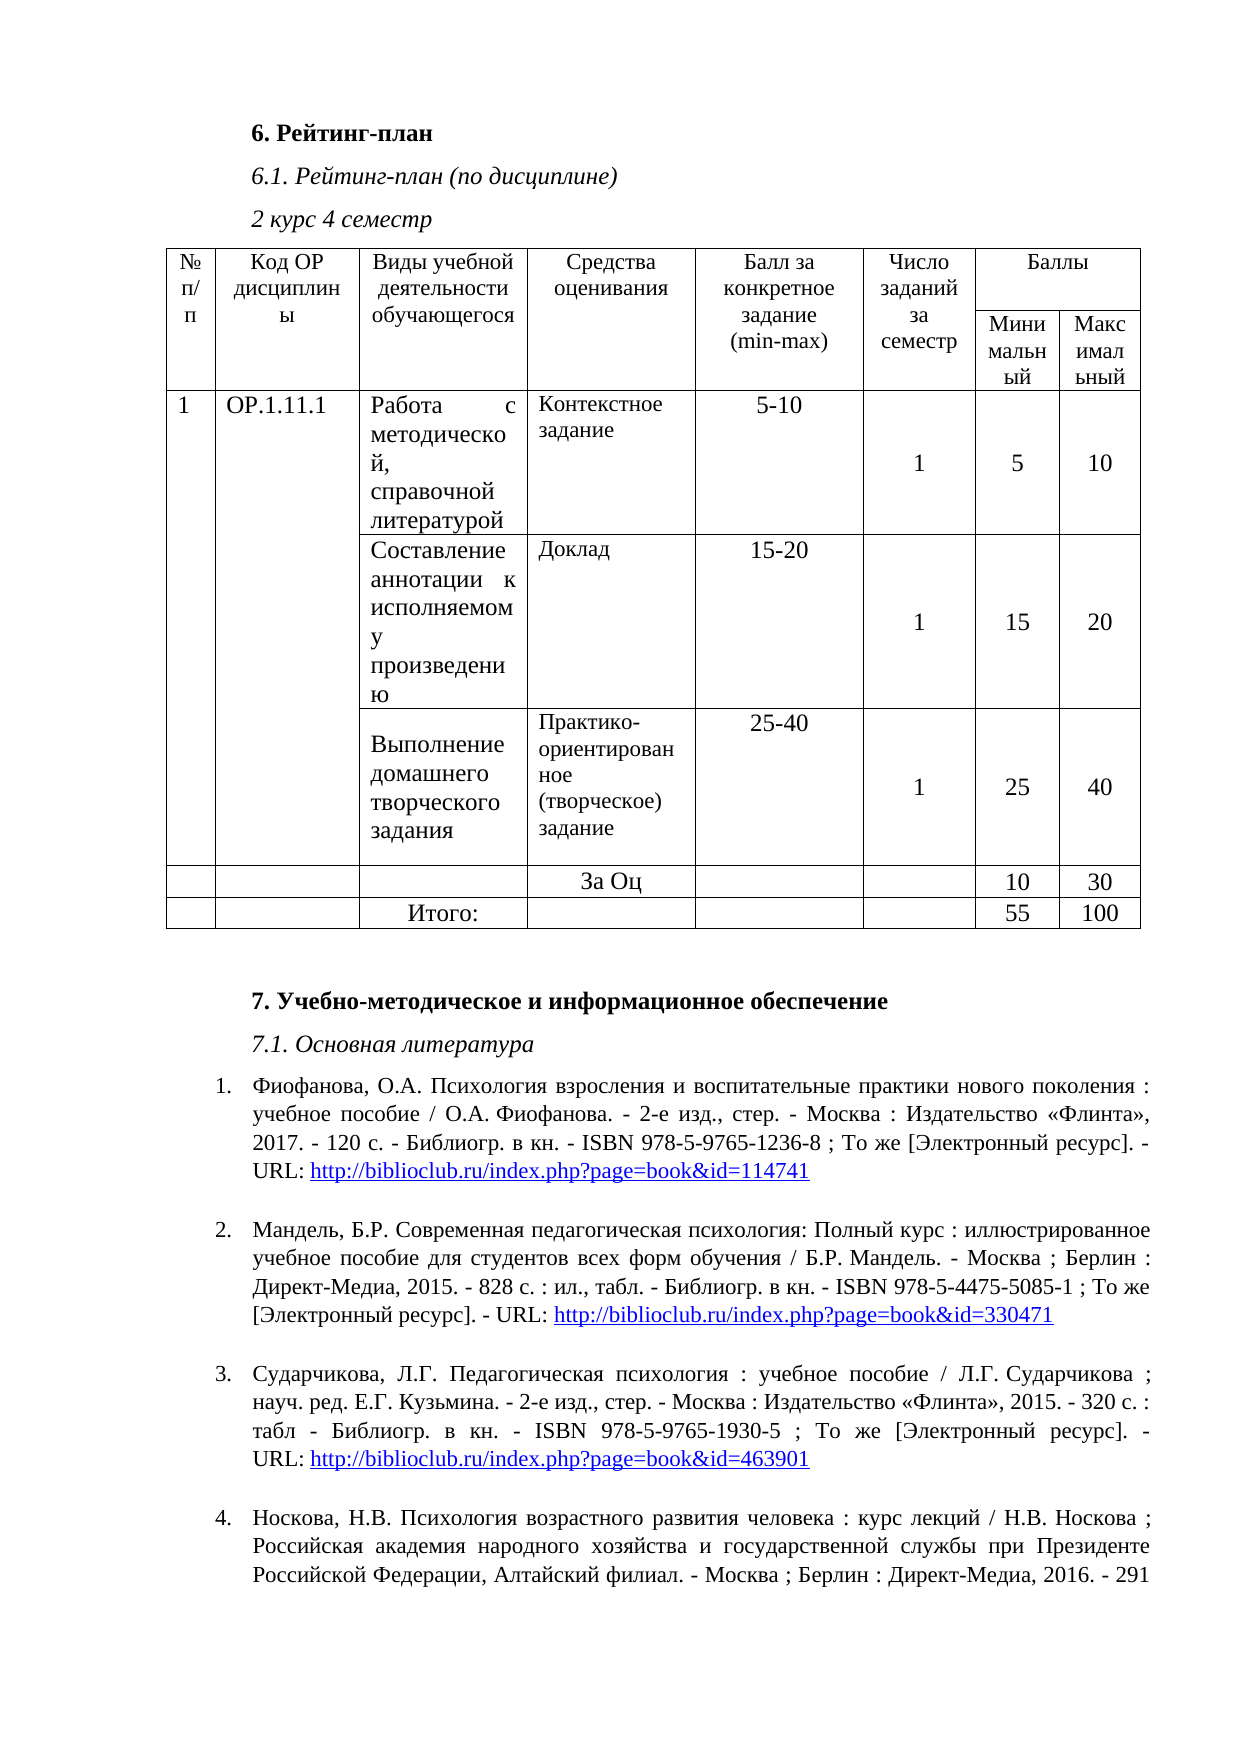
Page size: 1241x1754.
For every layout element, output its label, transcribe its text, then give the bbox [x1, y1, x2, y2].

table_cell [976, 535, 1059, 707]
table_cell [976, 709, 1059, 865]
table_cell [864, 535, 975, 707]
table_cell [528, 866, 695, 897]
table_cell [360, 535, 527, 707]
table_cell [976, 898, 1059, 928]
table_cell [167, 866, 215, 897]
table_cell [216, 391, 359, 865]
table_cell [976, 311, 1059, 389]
text 6. Рейтинг-план [177, 118, 1152, 147]
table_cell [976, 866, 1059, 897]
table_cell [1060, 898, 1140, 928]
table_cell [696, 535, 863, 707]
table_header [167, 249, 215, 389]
text 2 курс 4 семестр [177, 204, 1152, 233]
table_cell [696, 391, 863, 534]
text 7.1. Основная литература [177, 1029, 1152, 1058]
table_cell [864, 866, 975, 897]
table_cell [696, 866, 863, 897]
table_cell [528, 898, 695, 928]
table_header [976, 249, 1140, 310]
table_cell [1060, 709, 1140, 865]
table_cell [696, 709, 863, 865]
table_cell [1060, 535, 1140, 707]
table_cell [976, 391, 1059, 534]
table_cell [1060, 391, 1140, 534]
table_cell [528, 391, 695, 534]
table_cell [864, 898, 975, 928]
text 6.1. Рейтинг-план (по дисциплине) [177, 161, 1152, 190]
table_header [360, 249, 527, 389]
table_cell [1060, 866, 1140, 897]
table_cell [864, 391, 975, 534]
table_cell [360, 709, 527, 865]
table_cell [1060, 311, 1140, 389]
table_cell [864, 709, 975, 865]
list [215, 1504, 1152, 1587]
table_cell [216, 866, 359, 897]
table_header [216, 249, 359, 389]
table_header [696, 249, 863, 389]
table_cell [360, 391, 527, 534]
list Мандель, Б.Р. Современная педагогическая психология: Полный курс : иллюстрированное учебное пособие для студентов всех форм обучения / Б.Р. Мандель. - Москва ; Берлин : Директ-Медиа, 2015. - 828 с. : ил., табл. - Библиогр. в кн. - ISBN 978-5-4475-5085-1 ; То же [Электронный ресурс]. - URL: http://biblioclub.ru/index.php?page=book&id=330471 [215, 1216, 1152, 1328]
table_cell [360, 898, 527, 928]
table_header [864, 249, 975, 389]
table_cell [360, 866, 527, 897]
list Сударчикова, Л.Г. Педагогическая психология : учебное пособие / Л.Г. Сударчикова ; науч. ред. Е.Г. Кузьмина. - 2-е изд., стер. - Москва : Издательство «Флинта», 2015. - 320 с. : табл - Библиогр. в кн. - ISBN 978-5-9765-1930-5 ; То же [Электронный ресурс]. - URL: http://biblioclub.ru/index.php?page=book&id=463901 [215, 1360, 1152, 1472]
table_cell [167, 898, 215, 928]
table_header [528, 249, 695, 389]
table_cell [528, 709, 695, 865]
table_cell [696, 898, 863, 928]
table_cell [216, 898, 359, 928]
text 7. Учебно-методическое и информационное обеспечение [177, 986, 1152, 1014]
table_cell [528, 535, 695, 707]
list Фиофанова, О.А. Психология взросления и воспитательные практики нового поколения : учебное пособие / О.А. Фиофанова. - 2-е изд., стер. - Москва : Издательство «Флинта», 2017. - 120 с. - Библиогр. в кн. - ISBN 978-5-9765-1236-8 ; То же [Электронный ресурс]. - URL: http://biblioclub.ru/index.php?page=book&id=114741 [215, 1072, 1152, 1184]
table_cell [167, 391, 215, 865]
